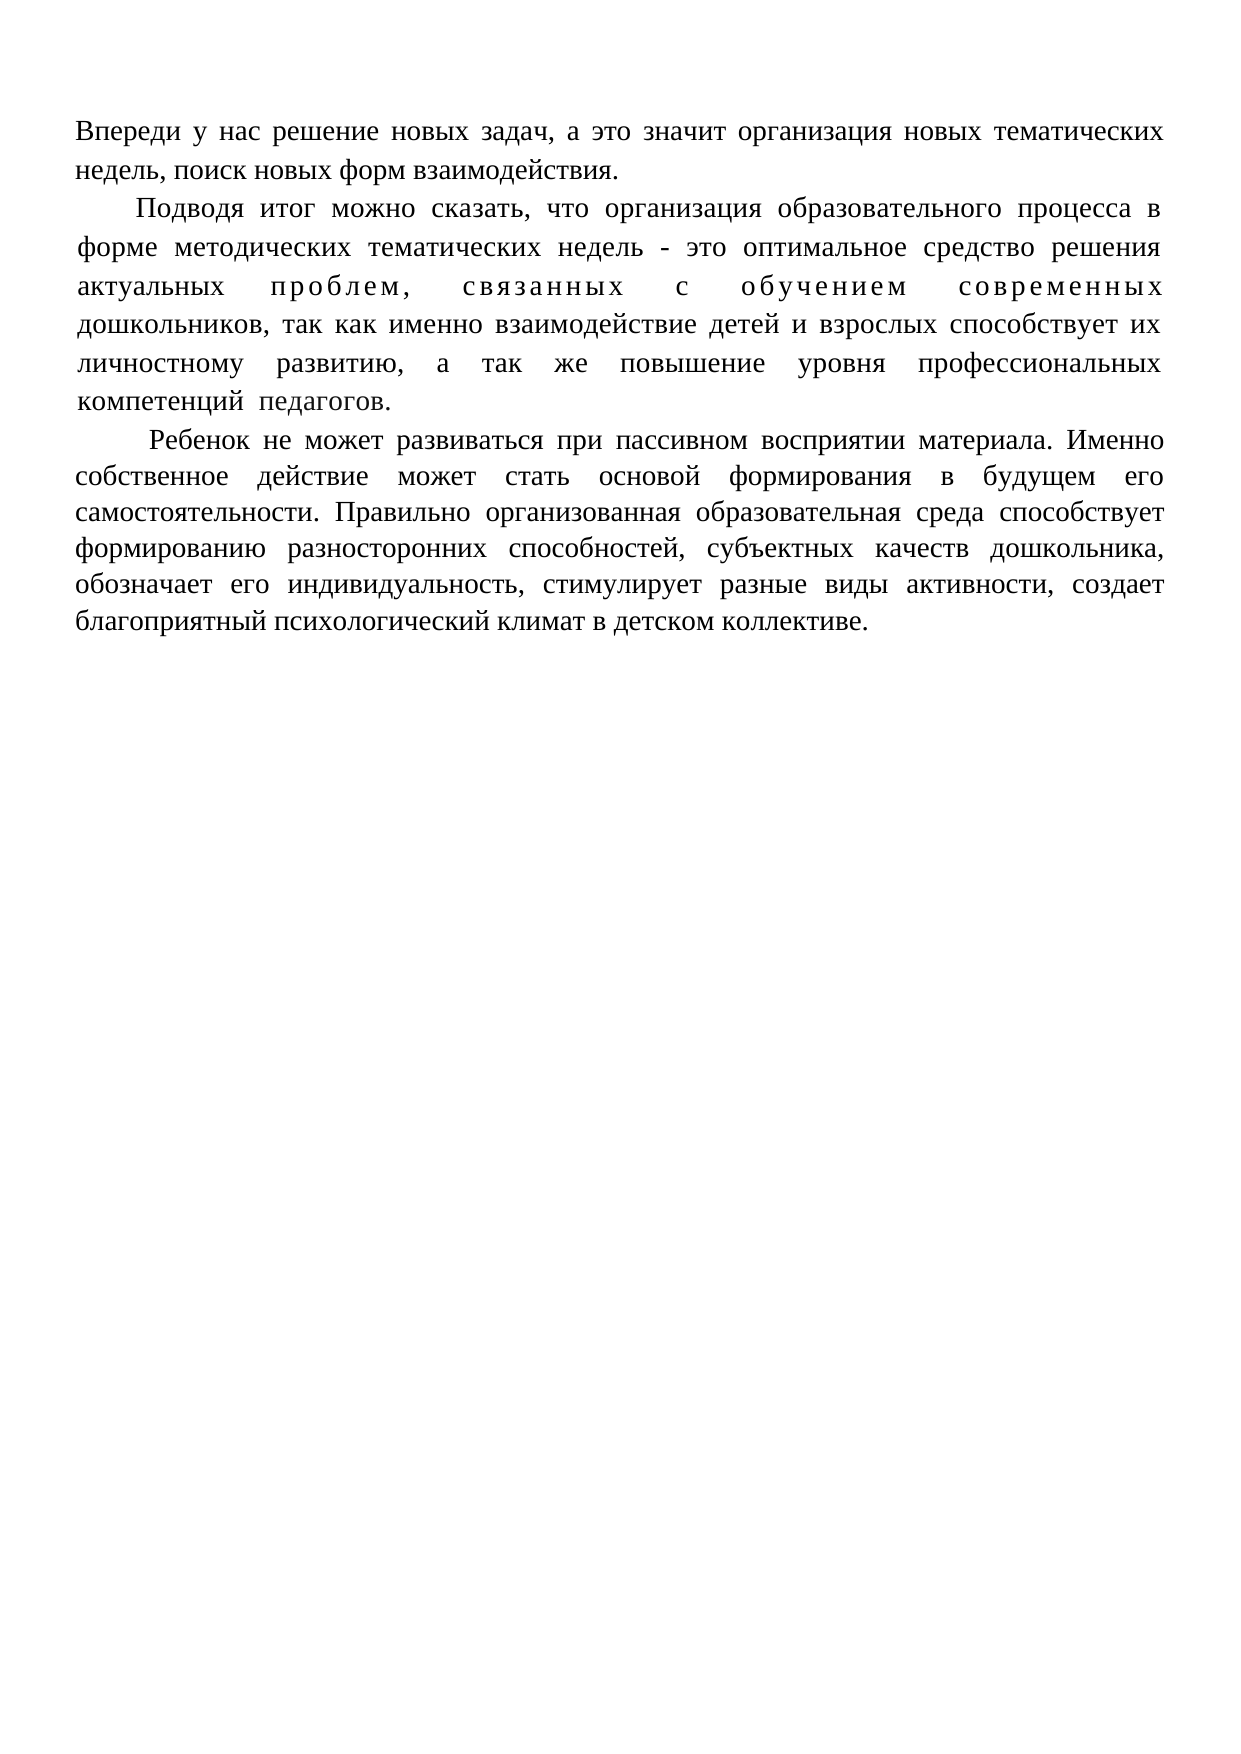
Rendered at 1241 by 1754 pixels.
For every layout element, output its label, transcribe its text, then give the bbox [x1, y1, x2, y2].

text Ребенок не может развиваться при пассивном восприятии материала. Именно собственное действие может стать основой формирования в будущем его самостоятельности. Правильно организованная образовательная среда способствует формированию разносторонних способностей, субъектных качеств дошкольника, обозначает его индивидуальность, стимулирует разные виды активности, создает благоприятный психологический климат в детском коллективе. [75, 422, 1165, 636]
text Впереди у нас решение новых задач, а это значит организация новых тематических недель, поиск новых форм взаимодействия. [75, 113, 1165, 186]
text Подводя итог можно сказать, что организация образовательного процесса в форме методических тематических недель - это оптимальное средство решения актуальных проблем, связанных с обучением современных дошкольников, так как именно взаимодействие детей и взрослых способствует их личностному развитию, а так же повышение уровня профессиональных компетенций педагогов. [77, 191, 1163, 417]
